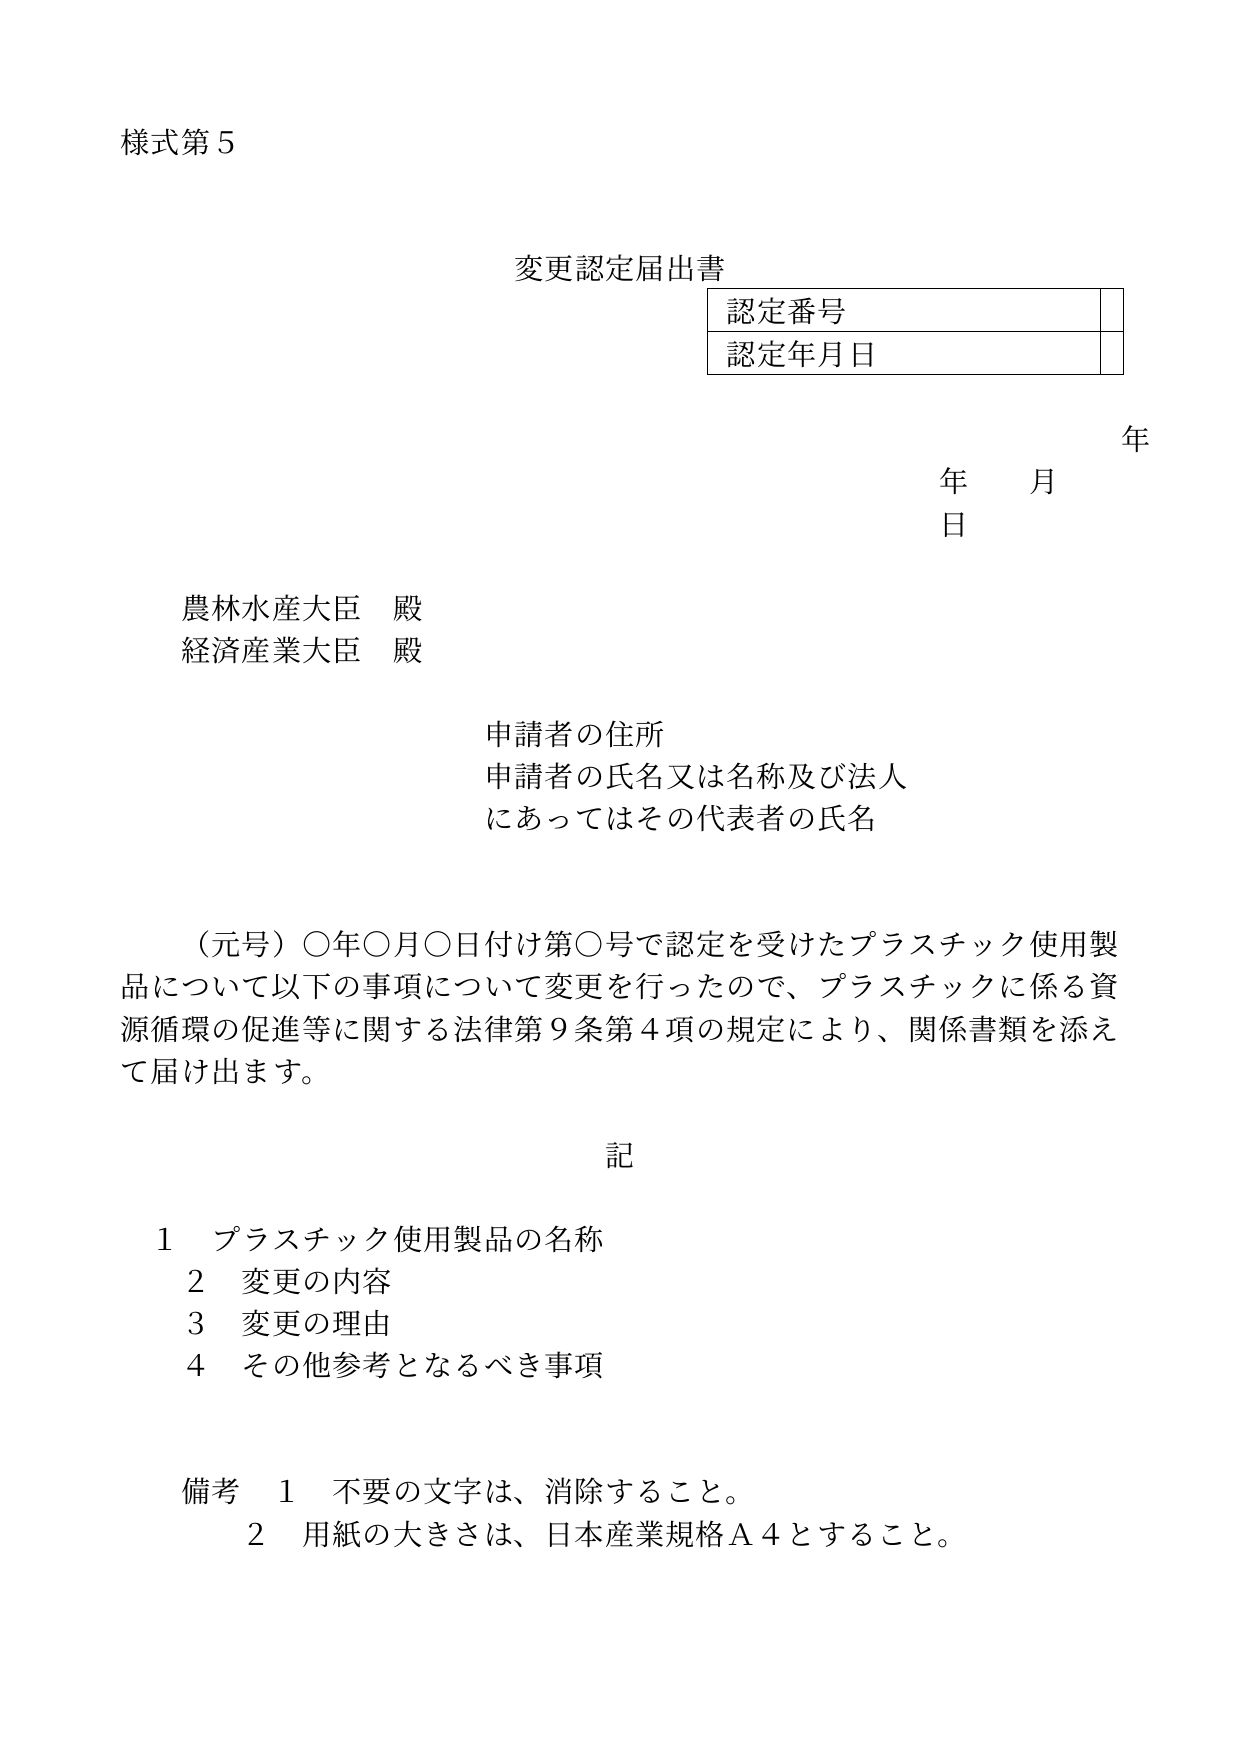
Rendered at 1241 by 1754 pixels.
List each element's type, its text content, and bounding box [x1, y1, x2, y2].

text 経済産業大臣 殿 [120, 628, 1120, 670]
table_header 認定番号 [708, 289, 1100, 331]
text １ プラスチック使用製品の名称 [120, 1217, 1120, 1259]
text 変更認定届出書 [120, 246, 1120, 288]
text 農林水産大臣 殿 [120, 586, 1120, 628]
text ２ 用紙の大きさは、日本産業規格Ａ４とすること。 [120, 1511, 1120, 1553]
text 様式第５ [120, 119, 1120, 162]
text ２ 変更の内容 [120, 1259, 1120, 1301]
table_header [1101, 289, 1123, 331]
text 備考 １ 不要の文字は、消除すること。 [120, 1469, 1120, 1511]
table_cell [1101, 332, 1123, 374]
text 年年 月 日 [909, 417, 1120, 543]
text （元号）○年○月○日付け第○号で認定を受けたプラスチック使用製品について以下の事項について変更を行ったので、プラスチックに係る資源循環の促進等に関する法律第９条第４項の規定により、関係書類を添えて届け出ます。 [120, 922, 1120, 1091]
text ４ その他参考となるべき事項 [120, 1343, 1120, 1385]
subtitle 記 [120, 1133, 1120, 1175]
text 申請者の住所 [120, 712, 1120, 754]
text 申請者の氏名又は名称及び法人 [120, 754, 1120, 796]
table_cell 認定年月日 [708, 332, 1100, 374]
text にあってはその代表者の氏名 [120, 796, 1120, 838]
text ３ 変更の理由 [120, 1301, 1120, 1343]
